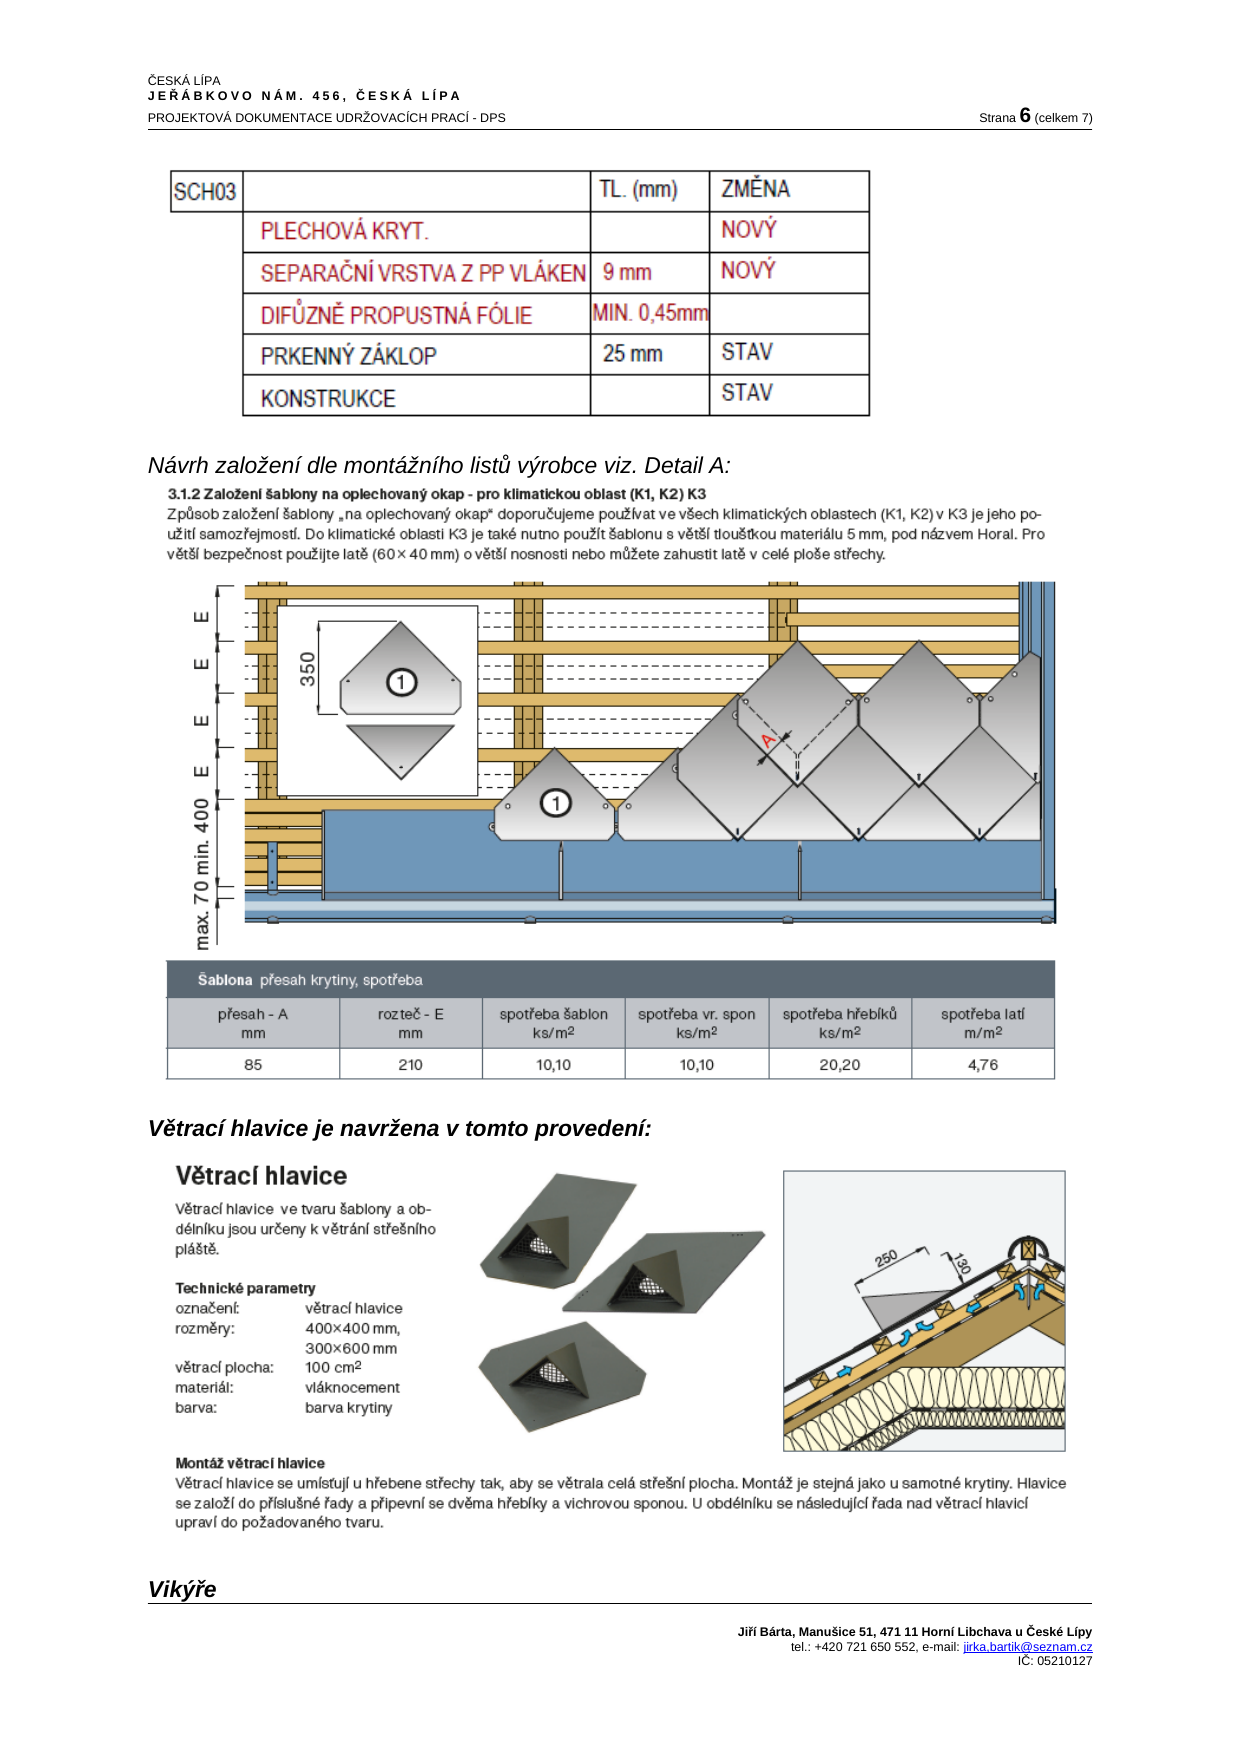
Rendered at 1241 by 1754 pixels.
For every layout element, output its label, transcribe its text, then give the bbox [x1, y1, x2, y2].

text Návrh založení dle montážního listů výrobce viz. Detail A: [148, 452, 1092, 478]
picture [147, 1141, 1093, 1550]
picture [147, 158, 897, 426]
text Větrací hlavice je navržena v tomto provedení: [148, 1115, 1092, 1141]
text Vikýře [148, 1576, 1092, 1602]
picture [147, 478, 1093, 1089]
